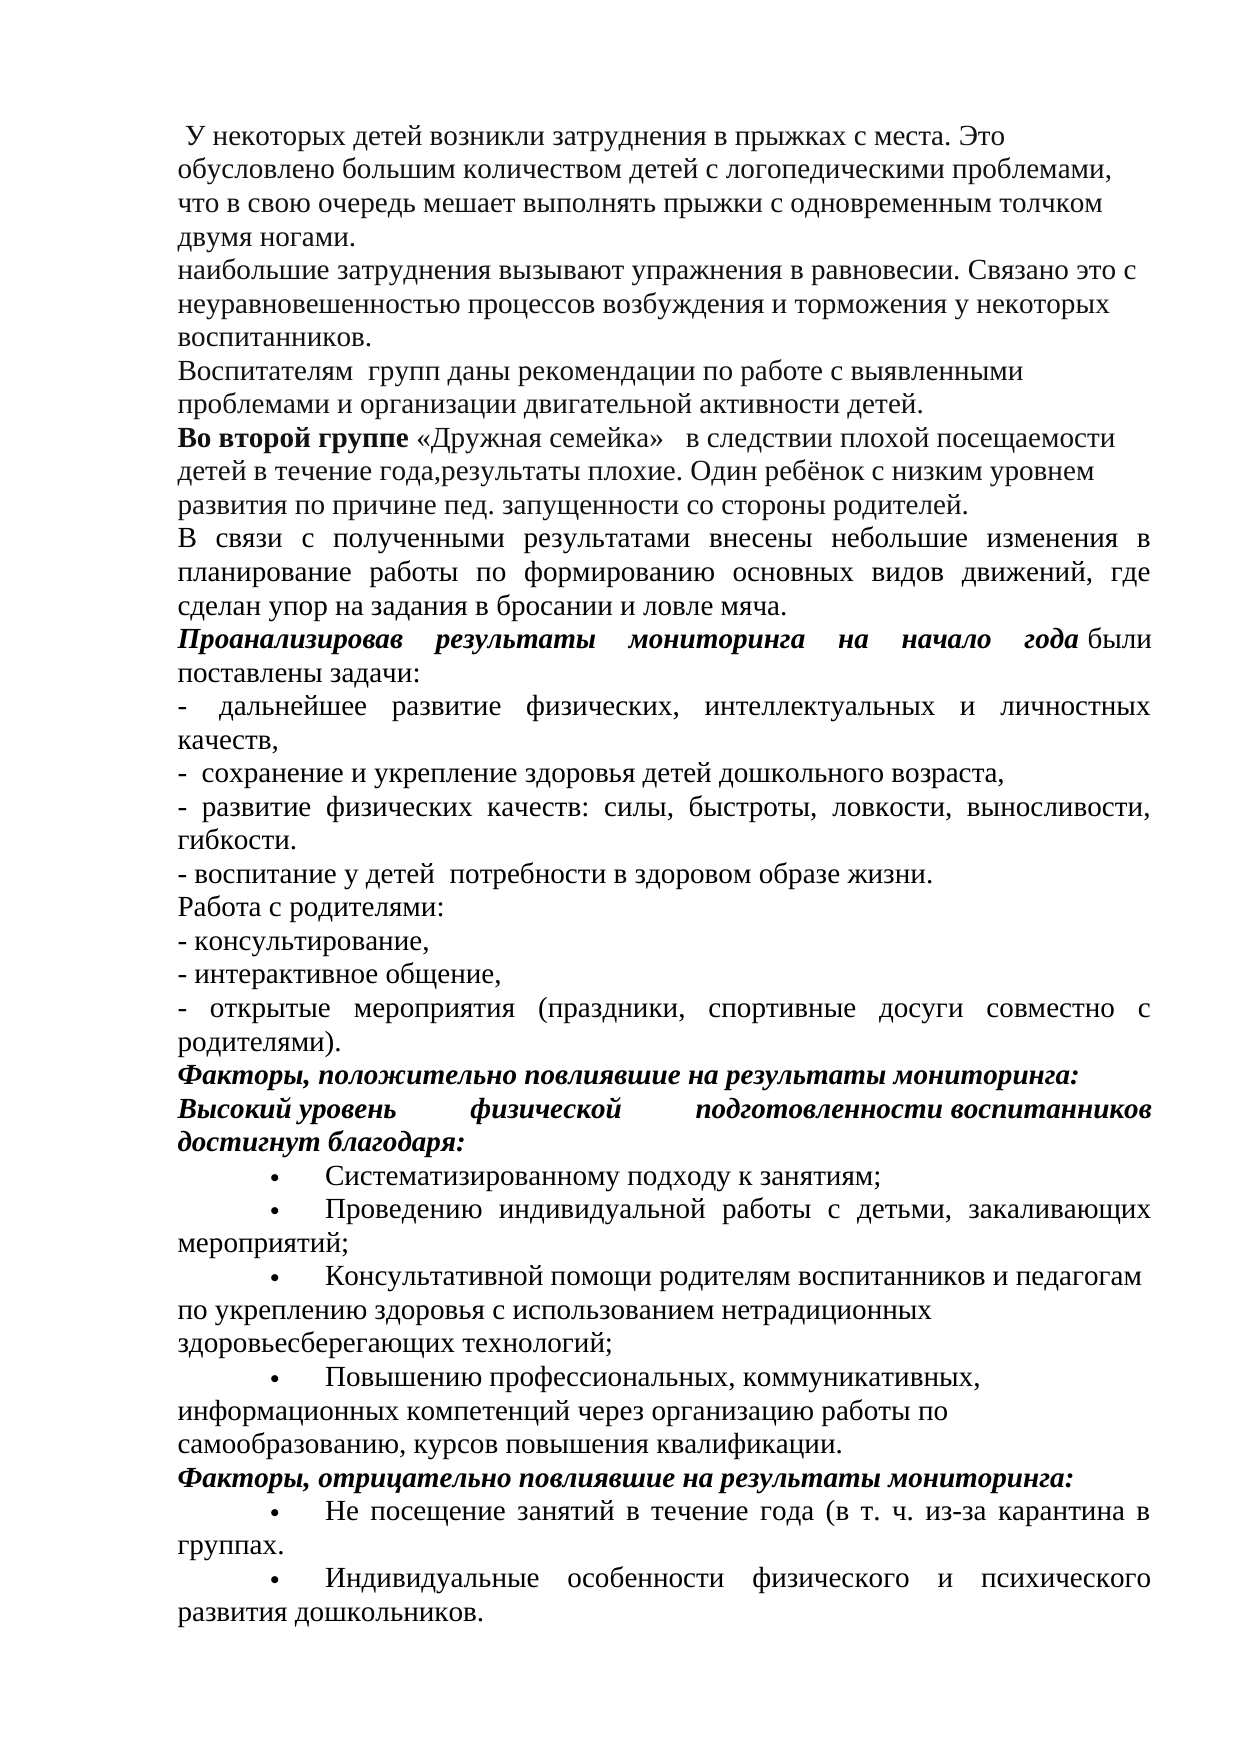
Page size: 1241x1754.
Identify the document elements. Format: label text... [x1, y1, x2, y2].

text - сохранение и укрепление здоровья детей дошкольного возраста, [177, 755, 1152, 789]
text Проанализировав результаты мониторинга на начало года были поставлены задачи: [177, 621, 1152, 688]
text - воспитание у детей потребности в здоровом образе жизни. [177, 856, 1152, 889]
list Консультативной помощи родителям воспитанников и педагогам по укреплению здоровья с использованием нетрадиционных здоровьесберегающих технологий; [177, 1258, 1152, 1359]
text - развитие физических качеств: силы, быстроты, ловкости, выносливости, гибкости. [177, 789, 1152, 856]
list Повышению профессиональных, коммуникативных, информационных компетенций через организацию работы по самообразованию, курсов повышения квалификации. [177, 1359, 1152, 1460]
text Работа с родителями: [177, 889, 1152, 923]
text У некоторых детей возникли затруднения в прыжках с места. Это обусловлено большим количеством детей с логопедическими проблемами, что в свою очередь мешает выполнять прыжки с одновременным толчком двумя ногами. [177, 118, 1152, 252]
text Факторы, отрицательно повлиявшие на результаты мониторинга: [177, 1460, 1152, 1493]
list Проведению индивидуальной работы с детьми, закаливающих мероприятий; [177, 1191, 1152, 1258]
text Воспитателям групп даны рекомендации по работе с выявленными проблемами и организации двигательной активности детей. [177, 353, 1152, 420]
text - консультирование, [177, 923, 1152, 957]
list Систематизированному подходу к занятиям; [177, 1158, 1152, 1191]
text Факторы, положительно повлиявшие на результаты мониторинга: [177, 1057, 1152, 1091]
text - дальнейшее развитие физических, интеллектуальных и личностных качеств, [177, 688, 1152, 755]
text - интерактивное общение, [177, 957, 1152, 990]
list Индивидуальные особенности физического и психического развития дошкольников. [177, 1560, 1152, 1627]
text В связи с полученными результатами внесены небольшие изменения в планирование работы по формированию основных видов движений, где сделан упор на задания в бросании и ловле мяча. [177, 521, 1152, 621]
text наибольшие затруднения вызывают упражнения в равновесии. Связано это с неуравновешенностью процессов возбуждения и торможения у некоторых воспитанников. [177, 252, 1152, 353]
text - открытые мероприятия (праздники, спортивные досуги совместно с родителями). [177, 990, 1152, 1057]
text Во второй группе «Дружная семейка» в следствии плохой посещаемости детей в течение года,результаты плохие. Один ребёнок с низким уровнем развития по причине пед. запущенности со стороны родителей. [177, 420, 1152, 521]
text Высокий уровень физической подготовленности воспитанников достигнут благодаря: [177, 1091, 1152, 1158]
list Не посещение занятий в течение года (в т. ч. из-за карантина в группах. [177, 1493, 1152, 1560]
